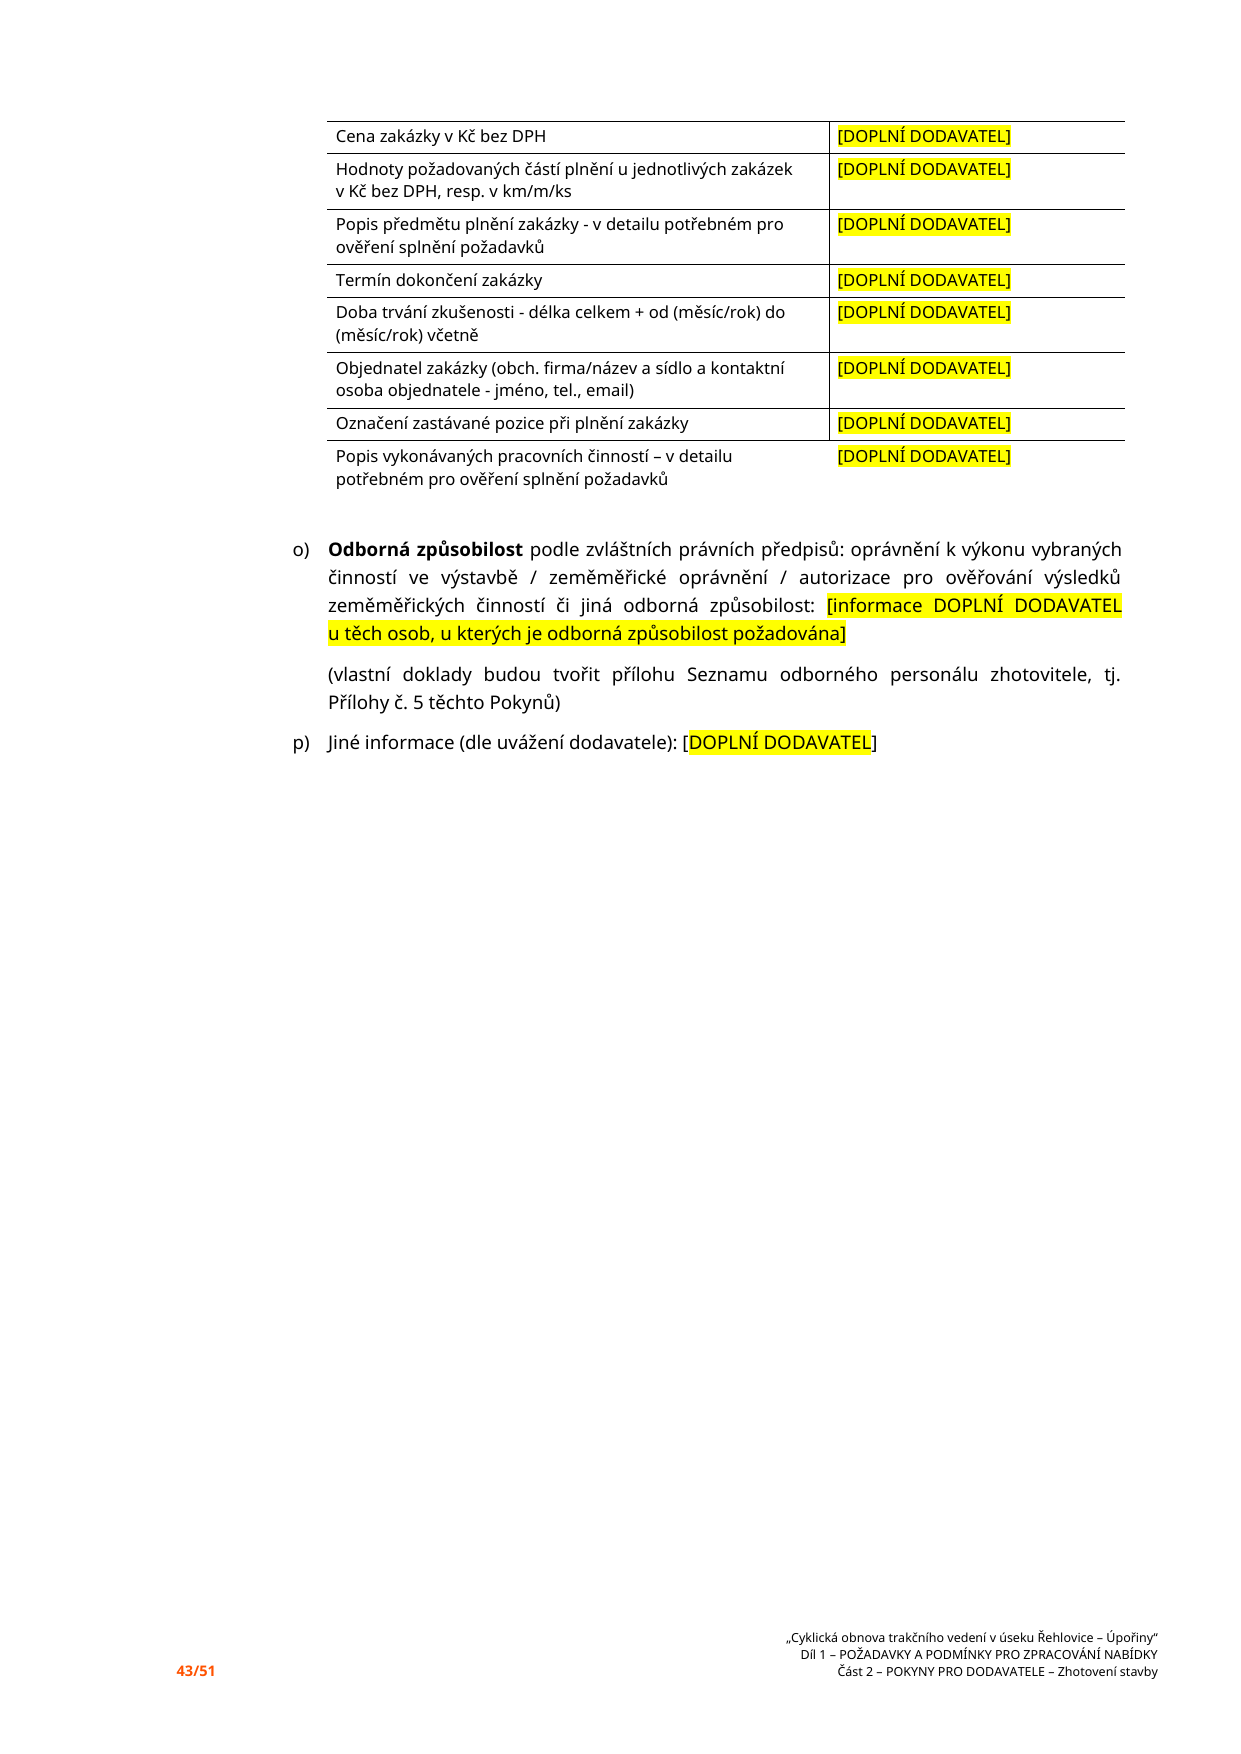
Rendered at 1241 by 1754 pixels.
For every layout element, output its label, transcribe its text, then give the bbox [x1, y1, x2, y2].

table_cell [DOPLNÍ DODAVATEL] [830, 298, 1124, 352]
table_cell [DOPLNÍ DODAVATEL] [829, 441, 1124, 496]
table_cell Cena zakázky v Kč bez DPH [327, 122, 829, 153]
table_cell Popis předmětu plnění zakázky - v detailu potřebném pro ověření splnění požadavků [327, 210, 829, 264]
table_cell Doba trvání zkušenosti - délka celkem + od (měsíc/rok) do (měsíc/rok) včetně [327, 298, 829, 352]
table_cell [DOPLNÍ DODAVATEL] [830, 353, 1124, 408]
table_cell [DOPLNÍ DODAVATEL] [830, 210, 1124, 264]
table_cell Popis vykonávaných pracovních činností – v detailu potřebném pro ověření splnění požadavků [327, 441, 829, 496]
table_cell Hodnoty požadovaných částí plnění u jednotlivých zakázek v Kč bez DPH, resp. v km/m/ks [327, 154, 829, 209]
text (vlastní doklady budou tvořit přílohu Seznamu odborného personálu zhotovitele, tj. Přílohy č. 5 těchto Pokynů) [328, 661, 1122, 714]
table_cell Objednatel zakázky (obch. firma/název a sídlo a kontaktní osoba objednatele - jméno, tel., email) [327, 353, 829, 408]
text Odborná způsobilost podle zvláštních právních předpisů: oprávnění k výkonu vybraných činností ve výstavbě / zeměměřické oprávnění / autorizace pro ověřování výsledků zeměměřických činností či jiná odborná způsobilost: [informace DOPLNÍ DODAVATEL u těch osob, u kterých je odborná způsobilost požadována] [292, 536, 1122, 646]
table_cell Termín dokončení zakázky [327, 265, 829, 297]
table_cell [DOPLNÍ DODAVATEL] [830, 122, 1124, 153]
text Jiné informace (dle uvážení dodavatele): [DOPLNÍ DODAVATEL] [292, 729, 1122, 755]
table_cell [DOPLNÍ DODAVATEL] [830, 409, 1124, 440]
table_cell [DOPLNÍ DODAVATEL] [830, 154, 1124, 209]
table_cell Označení zastávané pozice při plnění zakázky [327, 409, 829, 440]
table_cell [DOPLNÍ DODAVATEL] [830, 265, 1124, 297]
